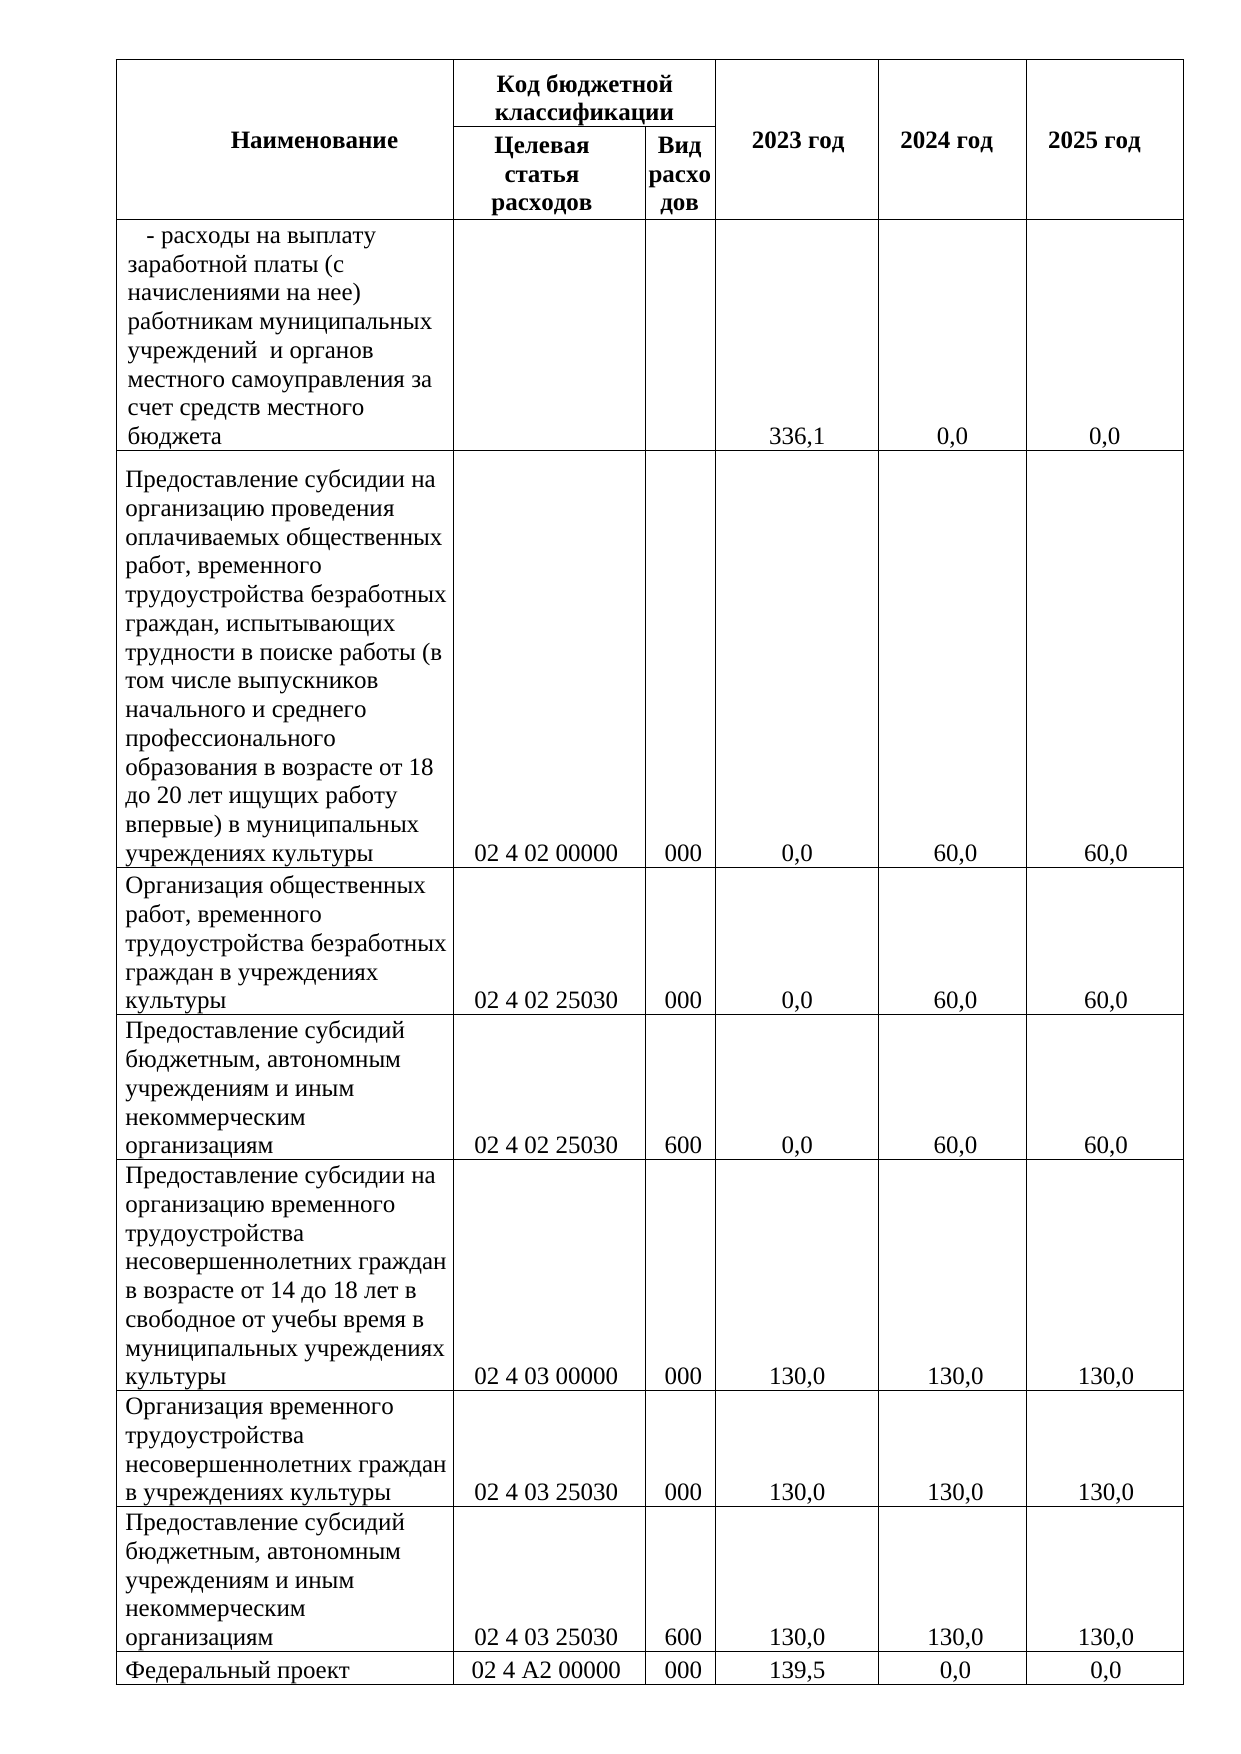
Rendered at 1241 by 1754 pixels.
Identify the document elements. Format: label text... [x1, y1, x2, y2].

table_cell 0,0 [716, 451, 878, 867]
table_cell 02 4 03 25030 [454, 1507, 645, 1651]
table_cell [646, 220, 715, 450]
table_cell 130,0 [716, 1507, 878, 1651]
table_cell Предоставление субсидий бюджетным, автономным учреждениям и иным некоммерческим организациям [117, 1015, 453, 1159]
table_cell Вид расходов [646, 127, 715, 219]
table_cell 02 4 02 25030 [454, 868, 645, 1014]
table_cell 02 4 03 25030 [454, 1391, 645, 1506]
table_cell 02 4 03 00000 [454, 1160, 645, 1390]
table_cell 130,0 [716, 1391, 878, 1506]
table_cell 130,0 [1027, 1160, 1183, 1390]
table_cell 02 4 02 25030 [454, 1015, 645, 1159]
table_cell 000 [646, 1652, 715, 1683]
table_cell 60,0 [1027, 868, 1183, 1014]
table_cell 0,0 [716, 868, 878, 1014]
table_cell 130,0 [1027, 1507, 1183, 1651]
table_cell 000 [646, 451, 715, 867]
table_cell Организация общественных работ, временного трудоустройства безработных граждан в учреждениях культуры [117, 868, 453, 1014]
table_cell 000 [646, 1391, 715, 1506]
table_cell 0,0 [716, 1015, 878, 1159]
table_header Наименование [117, 60, 453, 219]
table_cell 60,0 [879, 868, 1026, 1014]
table_cell 600 [646, 1015, 715, 1159]
table_header 2024 год [879, 60, 1026, 219]
table_cell 000 [646, 1160, 715, 1390]
table_cell 60,0 [879, 1015, 1026, 1159]
table_cell Организация временного трудоустройства несовершеннолетних граждан в учреждениях культуры [117, 1391, 453, 1506]
table_header 2025 год [1027, 60, 1183, 219]
table_header Код бюджетной классификации [454, 60, 715, 126]
table_cell 139,5 [716, 1652, 878, 1683]
table_cell 336,1 [716, 220, 878, 450]
table_cell 0,0 [1027, 220, 1183, 450]
table_cell Предоставление субсидии на организацию временного трудоустройства несовершеннолетних граждан в возрасте от 14 до 18 лет в свободное от учебы время в муниципальных учреждениях культуры [117, 1160, 453, 1390]
table_cell 0,0 [879, 1652, 1026, 1683]
table_cell 02 4 A2 00000 [454, 1652, 645, 1683]
table_cell - расходы на выплату заработной платы (с начислениями на нее) работникам муниципальных учреждений и органов местного самоуправления за счет средств местного бюджета [117, 220, 453, 450]
table_cell Федеральный проект "Творческие люди" [117, 1652, 453, 1683]
table_cell 60,0 [1027, 451, 1183, 867]
table_cell 600 [646, 1507, 715, 1651]
table_cell Предоставление субсидии на организацию проведения оплачиваемых общественных работ, временного трудоустройства безработных граждан, испытывающих трудности в поиске работы (в том числе выпускников начального и среднего профессионального образования в возрасте от 18 до 20 лет ищущих работу впервые) в муниципальных учреждениях культуры [117, 451, 453, 867]
table_cell 130,0 [1027, 1391, 1183, 1506]
table_cell 130,0 [879, 1391, 1026, 1506]
table_cell 0,0 [879, 220, 1026, 450]
table_cell 000 [646, 868, 715, 1014]
table_cell 02 4 02 00000 [454, 451, 645, 867]
table_cell 60,0 [1027, 1015, 1183, 1159]
table_cell 130,0 [879, 1160, 1026, 1390]
table_cell Предоставление субсидий бюджетным, автономным учреждениям и иным некоммерческим организациям [117, 1507, 453, 1651]
table_header 2023 год [716, 60, 878, 219]
table_cell [454, 220, 645, 450]
table_cell 0,0 [1027, 1652, 1183, 1683]
table_cell 130,0 [879, 1507, 1026, 1651]
table_cell 60,0 [879, 451, 1026, 867]
table_cell 130,0 [716, 1160, 878, 1390]
table_cell Целевая статья расходов [454, 127, 645, 219]
